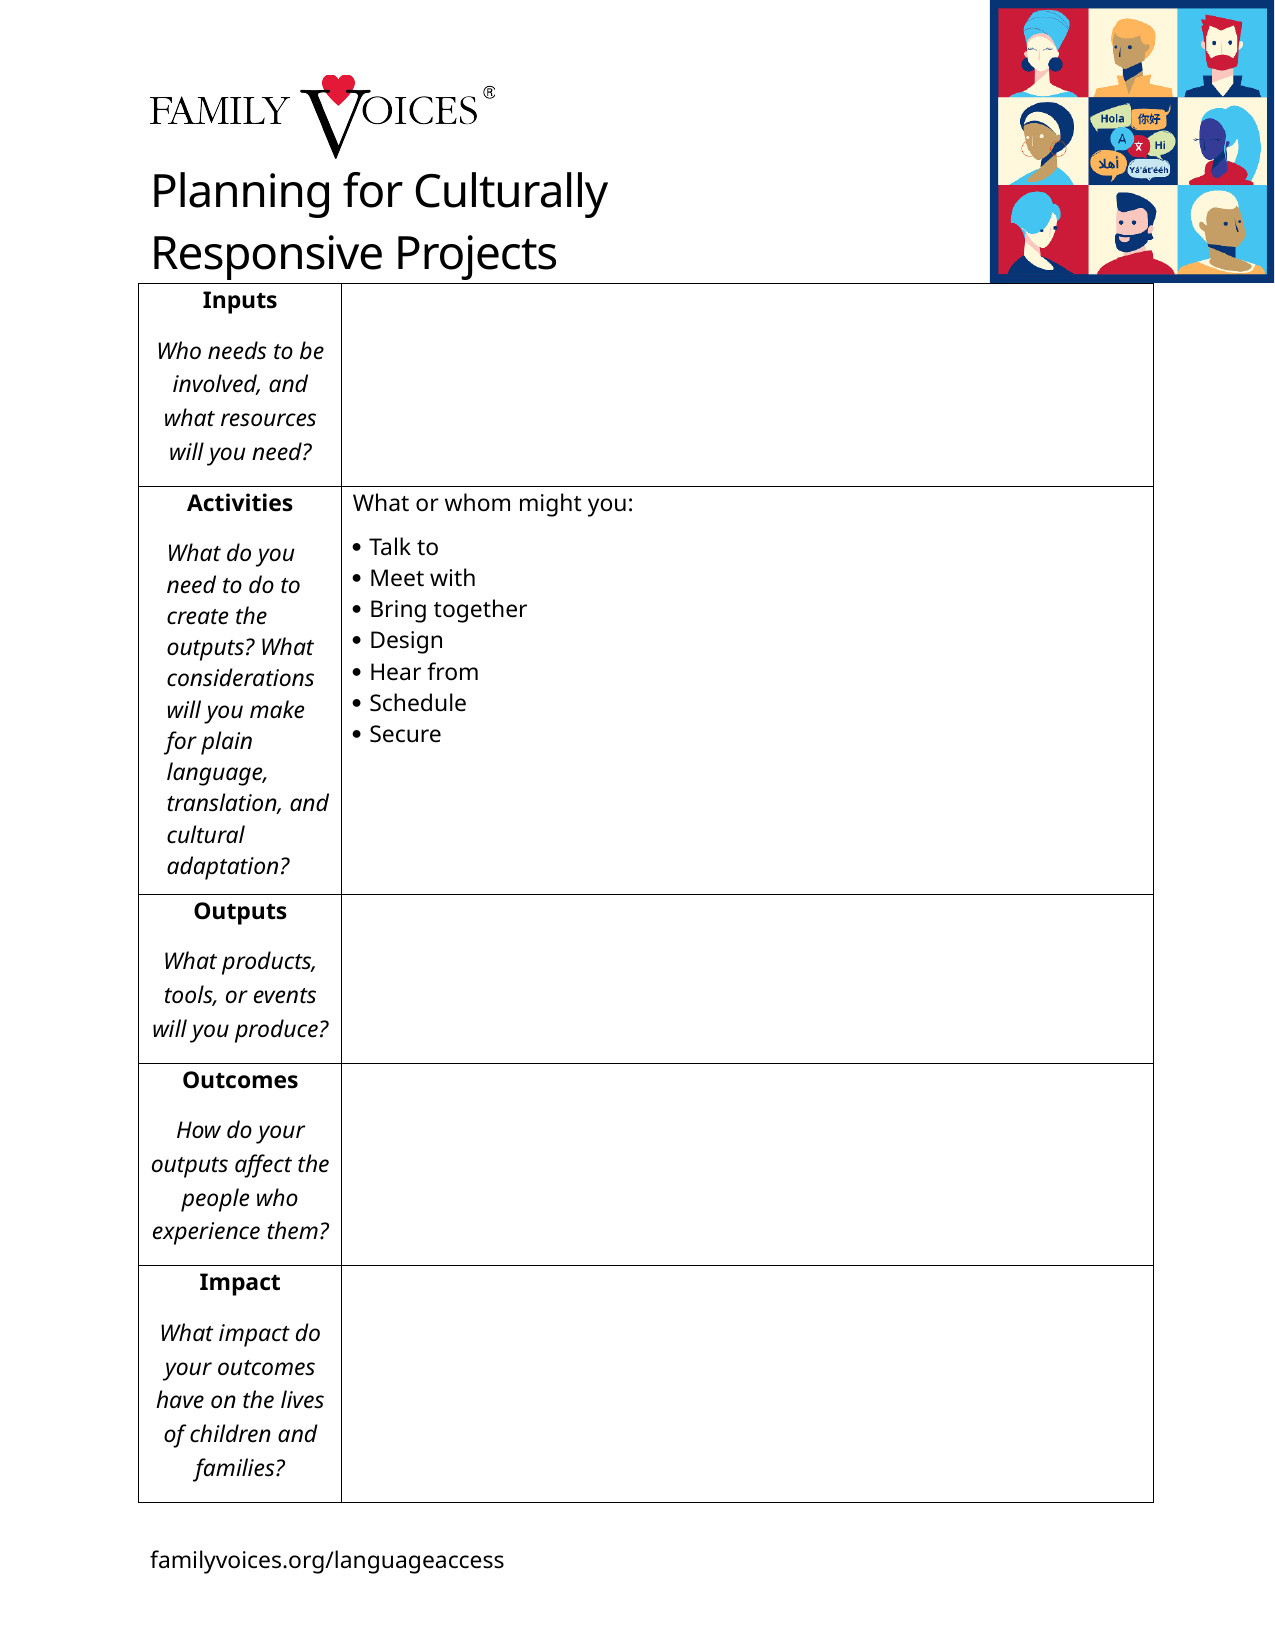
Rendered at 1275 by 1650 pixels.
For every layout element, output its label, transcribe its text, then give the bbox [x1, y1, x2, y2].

table_header [342, 284, 1153, 486]
table_cell What or whom might you: Talk to Meet with Bring together Design Hear from Schedule Secure [342, 487, 1153, 894]
table_cell Outcomes How do your outputs affect the people who experience them? [139, 1064, 341, 1265]
table_cell Outputs What products, tools, or events will you produce? [139, 895, 341, 1063]
picture [150, 75, 495, 159]
table_cell [342, 1064, 1153, 1265]
table_cell Impact What impact do your outcomes have on the lives of children and families? [139, 1266, 341, 1502]
table_cell [342, 895, 1153, 1063]
table_cell [342, 1266, 1153, 1502]
table_header Inputs Who needs to be involved, and what resources will you need? [139, 284, 341, 486]
picture [989, 0, 1275, 283]
table_cell Activities What do you need to do to create the outputs? What considerations will you make for plain language, translation, and cultural adaptation? [139, 487, 341, 894]
title Planning for Culturally Responsive Projects [150, 158, 989, 283]
